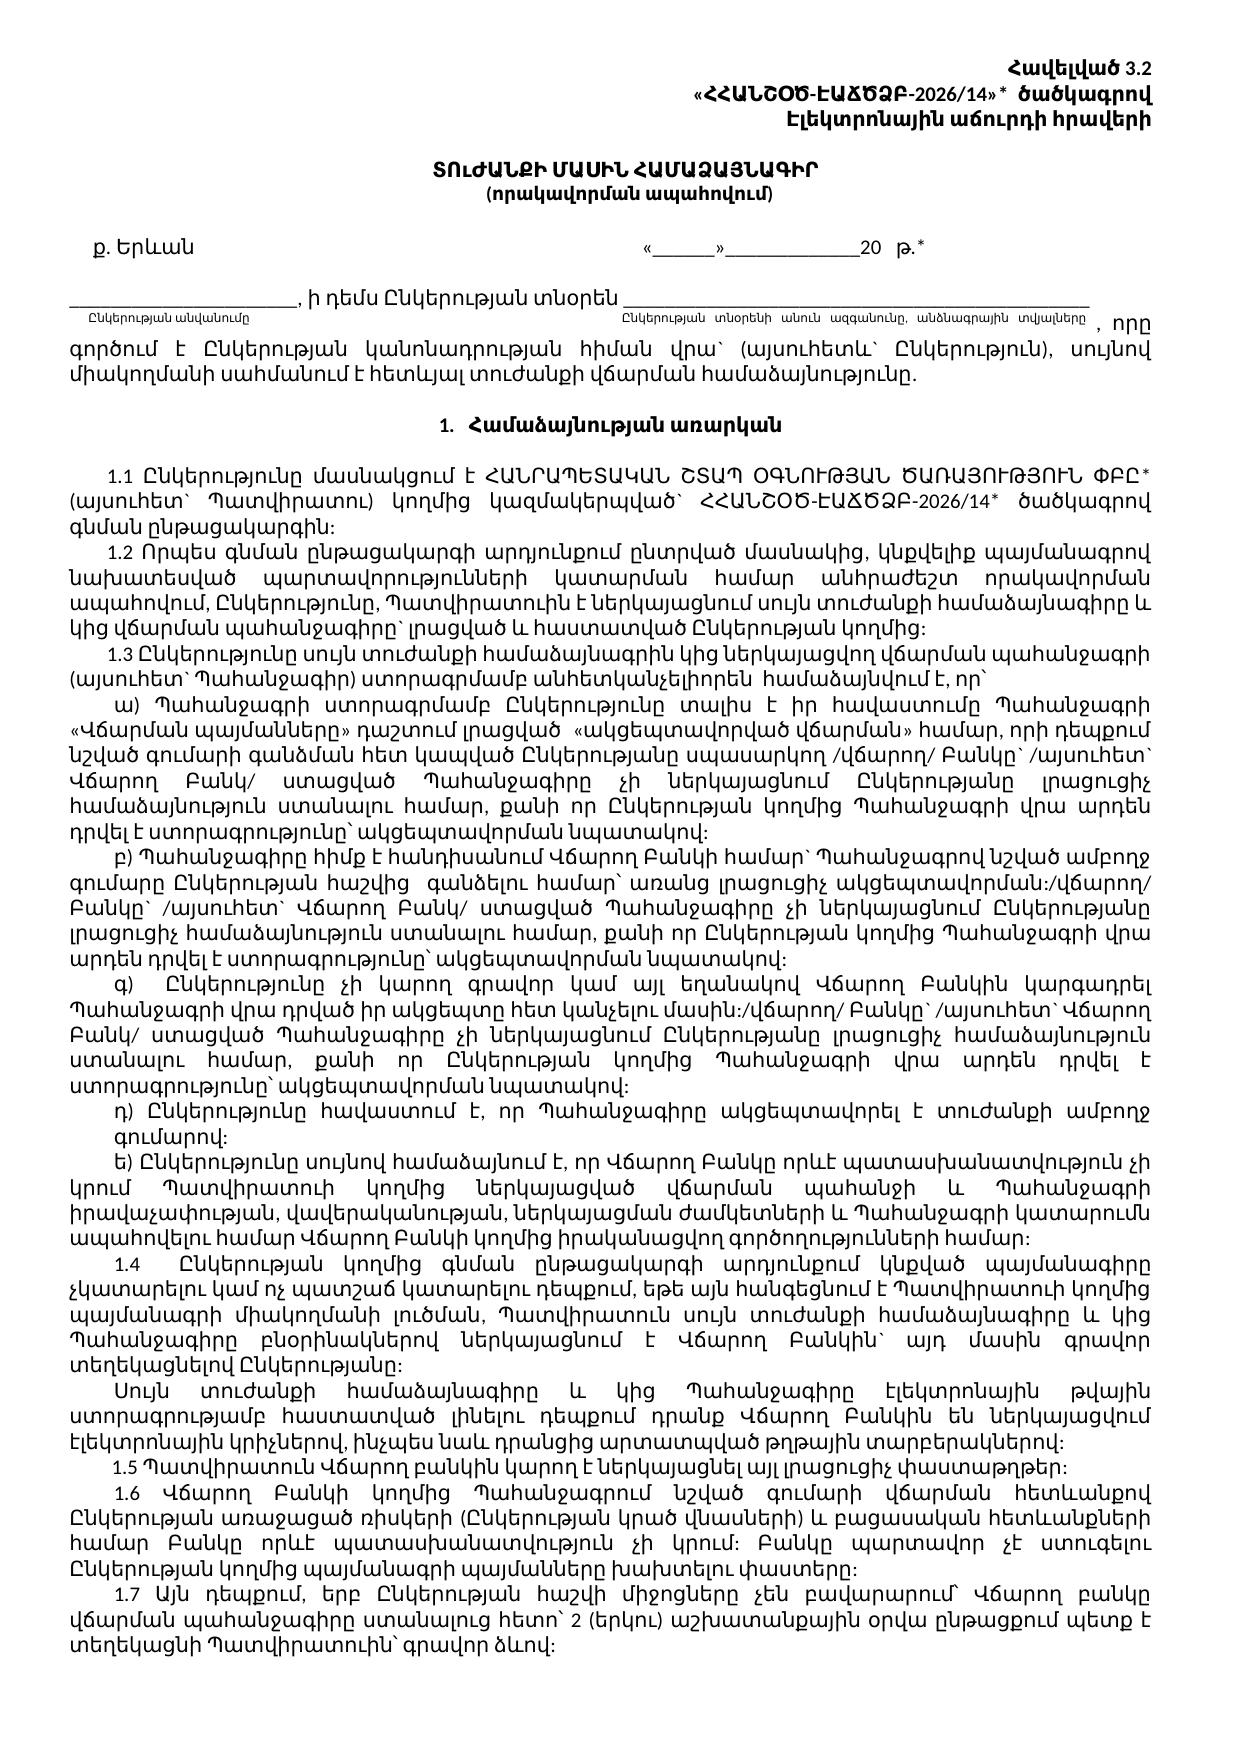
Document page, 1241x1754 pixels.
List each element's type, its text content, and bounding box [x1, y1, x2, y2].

text Սույն տուժանքի համաձայնագիրը և կից Պահանջագիրը էլեկտրոնային թվային ստորագրությամբ հաստատված լինելու դեպքում դրանք Վճարող Բանկին են ներկայացվում էլեկտրոնային կրիչներով, ինչպես նաև դրանցից արտատպված թղթային տարբերակներով: [69, 1378, 1152, 1454]
text Հավելված 3.2 [69, 56, 1152, 81]
text բ) Պահանջագիրը հիմք է հանդիսանում Վճարող Բանկի համար` Պահանջագրով նշված ամբողջ գումարը Ընկերության հաշվից գանձելու համար՝ առանց լրացուցիչ ակցեպտավորման:/վճարող/ Բանկը` /այսուհետ` Վճարող Բանկ/ ստացված Պահանջագիրը չի ներկայացնում Ընկերությանը լրացուցիչ համաձայնություն ստանալու համար, քանի որ Ընկերության կողմից Պահանջագրի վրա արդեն դրվել է ստորագրությունը՝ ակցեպտավորման նպատակով: [69, 844, 1152, 971]
text ա) Պահանջագրի ստորագրմամբ Ընկերությունը տալիս է իր հավաստումը Պահանջագրի «Վճարման պայմանները» դաշտում լրացված «ակցեպտավորված վճարման» համար, որի դեպքում նշված գումարի գանձման հետ կապված Ընկերությանը սպասարկող /վճարող/ Բանկը` /այսուհետ` Վճարող Բանկ/ ստացված Պահանջագիրը չի ներկայացնում Ընկերությանը լրացուցիչ համաձայնություն ստանալու համար, քանի որ Ընկերության կողմից Պահանջագրի վրա արդեն դրվել է ստորագրությունը՝ ակցեպտավորման նպատակով: [69, 692, 1152, 844]
text 1.3 Ընկերությունը սույն տուժանքի համաձայնագրին կից ներկայացվող վճարման պահանջագրի (այսուհետ` Պահանջագիր) ստորագրմամբ անհետկանչելիորեն համաձայնվում է, որ՝ [69, 641, 1152, 692]
text դ) Ընկերությունը հավաստում է, որ Պահանջագիրը ակցեպտավորել է տուժանքի ամբողջ գումարով: [113, 1098, 1152, 1149]
text 1.7 Այն դեպքում, երբ Ընկերության հաշվի միջոցները չեն բավարարում՝ Վճարող բանկը վճարման պահանջագիրը ստանալուց հետո՝ 2 (երկու) աշխատանքային օրվա ընթացքում պետք է տեղեկացնի Պատվիրատուին՝ գրավոր ձևով: [69, 1581, 1152, 1658]
text Ընկերության անվանումը Ընկերության տնօրենի անուն ազգանունը, անձնագրային տվյալները , որը գործում է Ընկերության կանոնադրության հիման վրա` (այսուհետև` Ընկերություն), սույնով միակողմանի սահմանում է հետևյալ տուժանքի վճարման համաձայնությունը. [69, 311, 1152, 387]
text (որակավորման ապահովում) [69, 183, 1152, 206]
text գ) Ընկերությունը չի կարող գրավոր կամ այլ եղանակով Վճարող Բանկին կարգադրել Պահանջագրի վրա դրված իր ակցեպտը հետ կանչելու մասին:/վճարող/ Բանկը` /այսուհետ` Վճարող Բանկ/ ստացված Պահանջագիրը չի ներկայացնում Ընկերությանը լրացուցիչ համաձայնություն ստանալու համար, քանի որ Ընկերության կողմից Պահանջագրի վրա արդեն դրվել է ստորագրությունը՝ ակցեպտավորման նպատակով: [69, 971, 1152, 1098]
text Էլեկտրոնային աճուրդի հրավերի [69, 106, 1152, 132]
text 1.5 Պատվիրատուն Վճարող բանկին կարող է ներկայացնել այլ լրացուցիչ փաստաթղթեր: [69, 1454, 1152, 1480]
text 1.2 Որպես գնման ընթացակարգի արդյունքում ընտրված մասնակից, կնքվելիք պայմանագրով նախատեսված պարտավորությունների կատարման համար անհրաժեշտ որակավորման ապահովում, Ընկերությունը, Պատվիրատուին է ներկայացնում սույն տուժանքի համաձայնագիրը և կից վճարման պահանջագիրը` լրացված և հաստատված Ընկերության կողմից: [69, 539, 1152, 641]
text 1. Համաձայնության առարկան [69, 412, 1152, 438]
text «ՀՀԱՆՇՕԾ-ԷԱՃԾՁԲ-2026/14»* ծածկագրով [69, 81, 1152, 106]
text 1.4 Ընկերության կողմից գնման ընթացակարգի արդյունքում կնքված պայմանագիրը չկատարելու կամ ոչ պատշաճ կատարելու դեպքում, եթե այն հանգեցնում է Պատվիրատուի կողմից պայմանագրի միակողմանի լուծման, Պատվիրատուն սույն տուժանքի համաձայնագիրը և կից Պահանջագիրը բնօրինակներով ներկայացնում է Վճարող Բանկին` այդ մասին գրավոր տեղեկացնելով Ընկերությանը: [69, 1251, 1152, 1378]
text ք. Երևան «______»_____________20 թ.* [69, 234, 1152, 260]
text 1.1 Ընկերությունը մասնակցում է ՀԱՆՐԱՊԵՏԱԿԱՆ ՇՏԱՊ ՕԳՆՈՒԹՅԱՆ ԾԱՌԱՅՈՒԹՅՈՒՆ ՓԲԸ* (այսուհետ` Պատվիրատու) կողմից կազմակերպված` ՀՀԱՆՇՕԾ-ԷԱՃԾՁԲ-2026/14* ծածկագրով գնման ընթացակարգին: [69, 463, 1152, 539]
text ______________________, ի դեմս Ընկերության տնօրեն _____________________________________________ [69, 285, 1152, 311]
text ՏՈւԺԱՆՔԻ ՄԱՍԻՆ ՀԱՄԱՁԱՅՆԱԳԻՐ [69, 157, 1152, 183]
text 1.6 Վճարող Բանկի կողմից Պահանջագրում նշված գումարի վճարման հետևանքով Ընկերության առաջացած ռիսկերի (Ընկերության կրած վնասների) և բացասական հետևանքների համար Բանկը որևէ պատասխանատվություն չի կրում: Բանկը պարտավոր չէ ստուգելու Ընկերության կողմից պայմանագրի պայմանները խախտելու փաստերը: [69, 1480, 1152, 1581]
text ե) Ընկերությունը սույնով համաձայնում է, որ Վճարող Բանկը որևէ պատասխանատվություն չի կրում Պատվիրատուի կողմից ներկայացված վճարման պահանջի և Պահանջագրի իրավաչափության, վավերականության, ներկայացման ժամկետների և Պահանջագրի կատարումն ապահովելու համար Վճարող Բանկի կողմից իրականացվող գործողությունների համար: [69, 1149, 1152, 1251]
